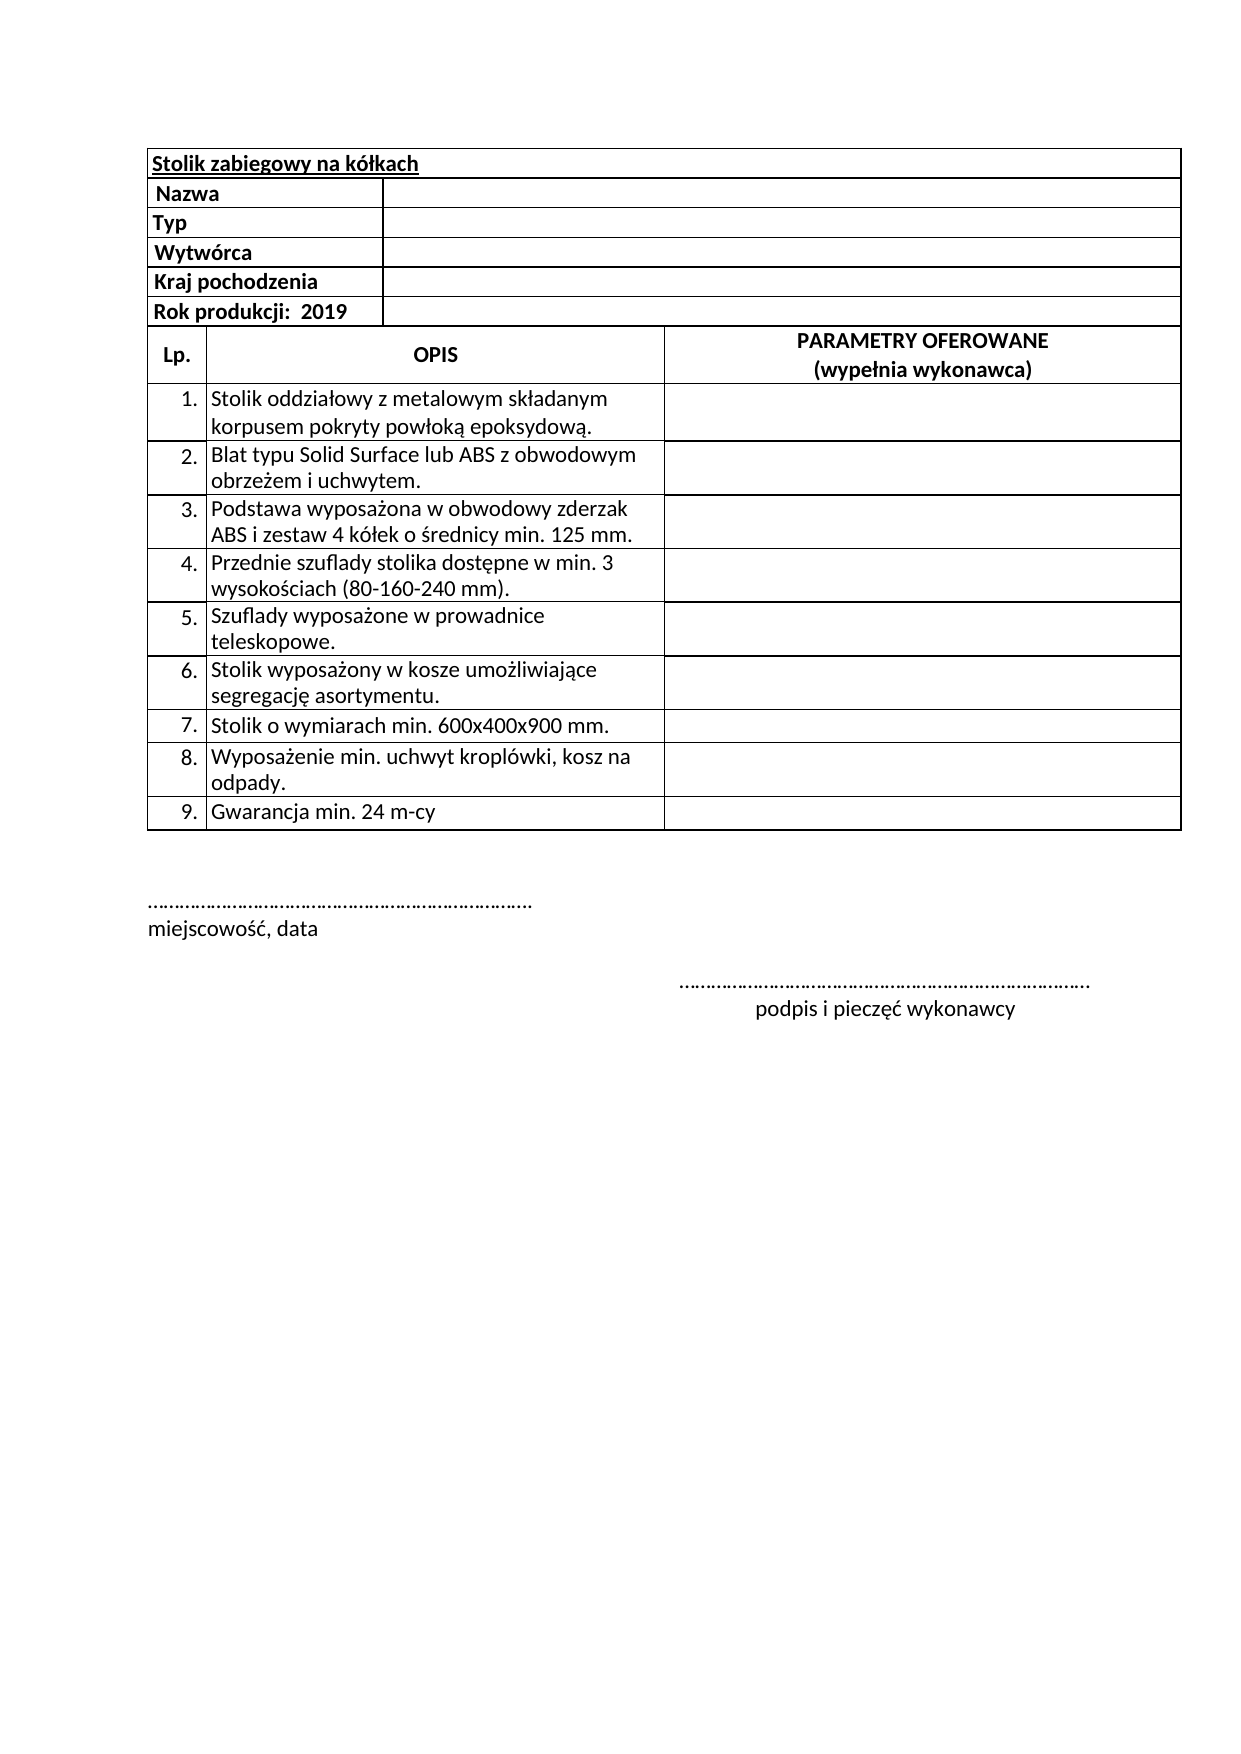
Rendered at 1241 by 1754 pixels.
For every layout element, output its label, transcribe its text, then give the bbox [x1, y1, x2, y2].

text …………………………………………………………………… [148, 942, 1093, 994]
table_cell [148, 549, 206, 601]
table_cell Stolik wyposażony w kosze umożliwiające segregację asortymentu. [207, 656, 664, 708]
table_cell [148, 743, 206, 796]
table_cell [148, 603, 206, 655]
text miejscowość, data [148, 914, 1093, 942]
table_cell [148, 657, 206, 708]
table_cell [665, 603, 1180, 655]
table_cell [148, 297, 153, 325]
table_cell [148, 384, 206, 440]
table_cell [148, 442, 206, 494]
table_cell [665, 657, 1180, 708]
table_cell Lp. [148, 327, 206, 383]
table_cell [665, 496, 1180, 548]
table_header Stolik zabiegowy na kółkach [148, 149, 1180, 177]
table_cell Wyposażenie min. uchwyt kroplówki, kosz na odpady. [207, 743, 664, 796]
table_cell [665, 442, 1180, 494]
table_cell Stolik oddziałowy z metalowym składanym korpusem pokryty powłoką epoksydową. [207, 384, 664, 440]
table_cell [665, 549, 1180, 601]
table_cell [665, 743, 1180, 796]
table_cell [665, 710, 1180, 742]
text podpis i pieczęć wykonawcy [148, 994, 1093, 1023]
table_cell [148, 496, 206, 548]
table_cell Stolik o wymiarach min. 600x400x900 mm. [207, 710, 664, 742]
text ………………………………………………………………. [148, 886, 1093, 914]
table_cell Przednie szuflady stolika dostępne w min. 3 wysokościach (80-160-240 mm). [207, 549, 664, 601]
table_cell [148, 710, 206, 742]
table_cell [148, 797, 206, 829]
table_cell [665, 384, 1180, 440]
table_cell Podstawa wyposażona w obwodowy zderzak ABS i zestaw 4 kółek o średnicy min. 125 mm. [207, 495, 664, 548]
table_cell PARAMETRY OFEROWANE (wypełnia wykonawca) [665, 327, 1180, 383]
table_cell Gwarancja min. 24 m-cy [207, 797, 664, 829]
table_cell Blat typu Solid Surface lub ABS z obwodowym obrzeżem i uchwytem. [207, 441, 664, 494]
table_cell [665, 797, 1180, 829]
table_cell OPIS [207, 327, 664, 383]
table_cell Szuflady wyposażone w prowadnice teleskopowe. [207, 602, 664, 655]
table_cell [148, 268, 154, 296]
